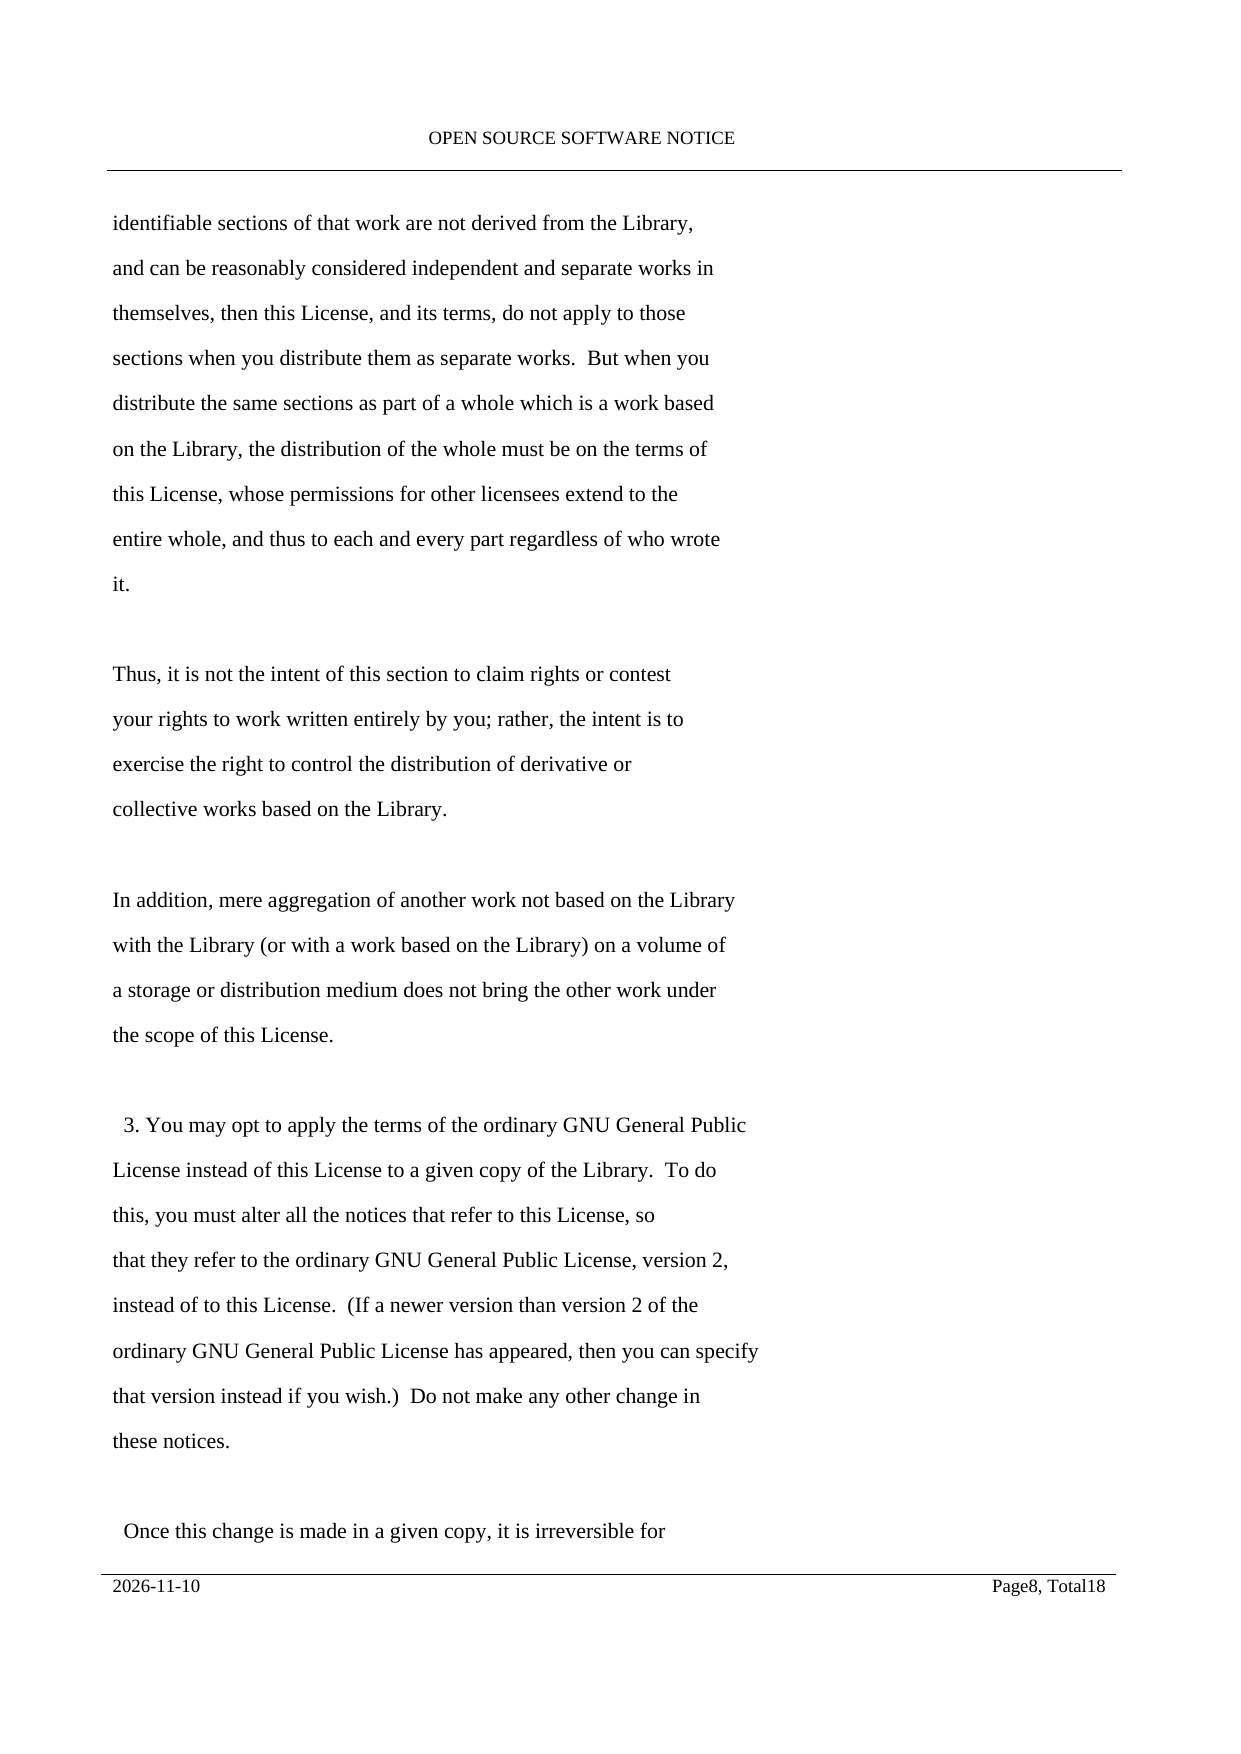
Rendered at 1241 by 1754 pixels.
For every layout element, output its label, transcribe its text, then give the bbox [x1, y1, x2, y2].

text identifiable sections of that work are not derived from the Library, [112, 206, 1128, 239]
text distribute the same sections as part of a whole which is a work based [112, 387, 1128, 419]
text entire whole, and thus to each and every part regardless of who wrote [112, 522, 1128, 554]
text ordinary GNU General Public License has appeared, then you can specify [112, 1334, 1128, 1366]
text a storage or distribution medium does not bring the other work under [112, 973, 1128, 1006]
text instead of to this License. (If a newer version than version 2 of the [112, 1289, 1128, 1321]
text your rights to work written entirely by you; rather, the intent is to [112, 702, 1128, 735]
text In addition, mere aggregation of another work not based on the Library [112, 883, 1128, 915]
text and can be reasonably considered independent and separate works in [112, 251, 1128, 284]
text on the Library, the distribution of the whole must be on the terms of [112, 432, 1128, 464]
text that they refer to the ordinary GNU General Public License, version 2, [112, 1244, 1128, 1276]
text it. [112, 567, 1128, 600]
text collective works based on the Library. [112, 793, 1128, 825]
text License instead of this License to a given copy of the Library. To do [112, 1153, 1128, 1186]
text this License, whose permissions for other licensees extend to the [112, 477, 1128, 509]
text these notices. [112, 1424, 1128, 1457]
text themselves, then this License, and its terms, do not apply to those [112, 297, 1128, 329]
text with the Library (or with a work based on the Library) on a volume of [112, 928, 1128, 961]
text sections when you distribute them as separate works. But when you [112, 342, 1128, 374]
text the scope of this License. [112, 1018, 1128, 1051]
text exercise the right to control the distribution of derivative or [112, 748, 1128, 780]
text that version instead if you wish.) Do not make any other change in [112, 1379, 1128, 1412]
text 3. You may opt to apply the terms of the ordinary GNU General Public [112, 1108, 1128, 1141]
text this, you must alter all the notices that refer to this License, so [112, 1199, 1128, 1231]
text Thus, it is not the intent of this section to claim rights or contest [112, 657, 1128, 690]
text Once this change is made in a given copy, it is irreversible for [112, 1514, 1128, 1547]
